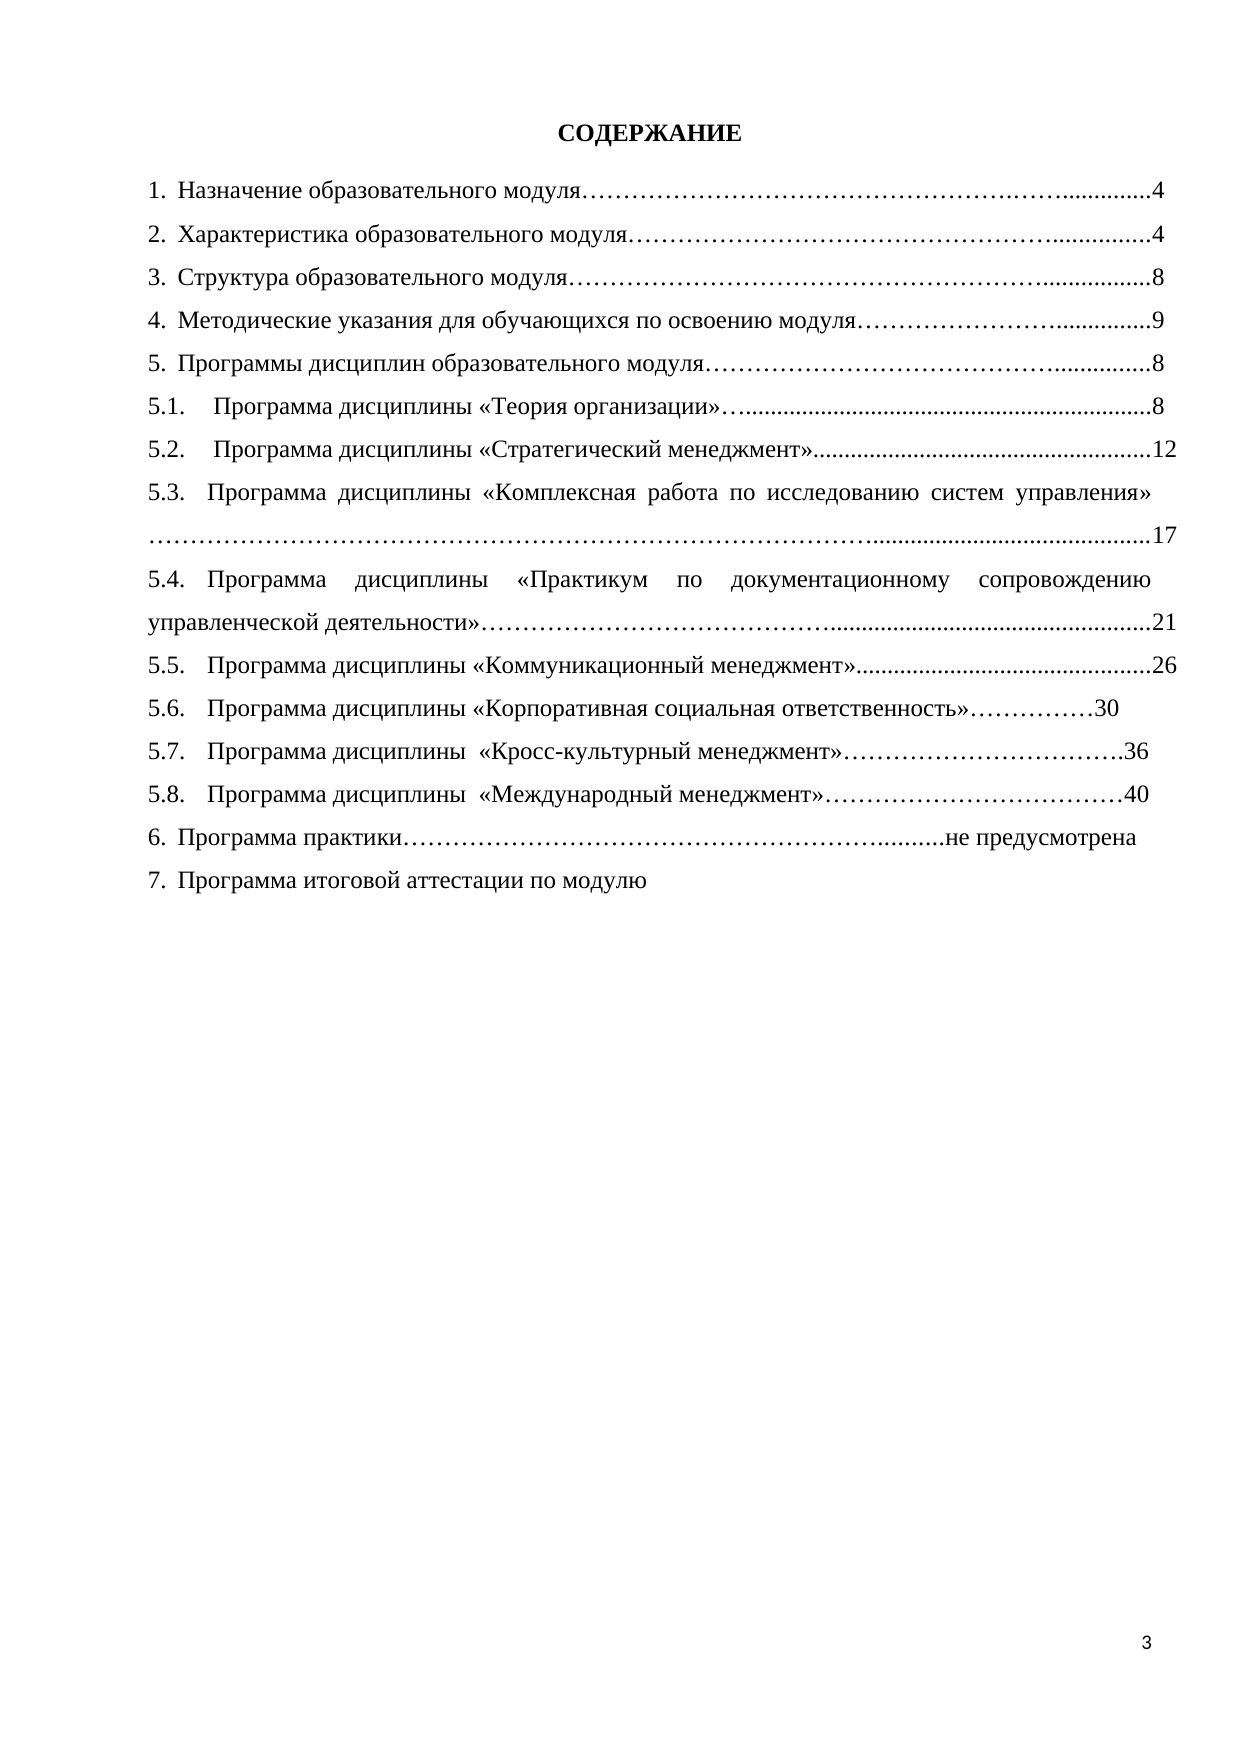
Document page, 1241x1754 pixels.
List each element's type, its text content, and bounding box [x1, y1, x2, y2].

list Программы дисциплин образовательного модуля…………………………………… 8 [148, 348, 1152, 377]
list Программа итоговой аттестации по модулю [148, 866, 1152, 894]
list Характеристика образовательного модуля…………………………………………….. 4 [148, 219, 1152, 247]
list Назначение образовательного модуля…………………………………………….…… 4 [148, 176, 1152, 204]
list Структура образовательного модуля…………………………………………………. 8 [148, 262, 1152, 291]
list Методические указания для обучающихся по освоению модуля……………………. 9 [148, 305, 1152, 334]
list Программа дисциплины «Теория организации»… 8 [148, 391, 1152, 420]
list Программа дисциплины «Комплексная работа по исследованию систем управления» …………………………………………………………………………… 17 [148, 477, 1152, 549]
list Программа практики………………………………………………… не предусмотрена [148, 822, 1152, 851]
list Программа дисциплины «Международный менеджмент»………………………………40 [148, 779, 1152, 808]
list Программа дисциплины «Корпоративная социальная ответственность»……………30 [148, 693, 1152, 722]
list Программа дисциплины «Практикум по документационному сопровождению управленческой деятельности»……………………………………. 21 [148, 564, 1152, 636]
list Программа дисциплины «Кросс-культурный менеджмент»…………………………….36 [148, 736, 1152, 765]
list Программа дисциплины «Коммуникационный менеджмент» 26 [148, 650, 1152, 679]
list Программа дисциплины «Стратегический менеджмент» 12 [148, 434, 1152, 463]
text Содержание [148, 118, 1152, 147]
